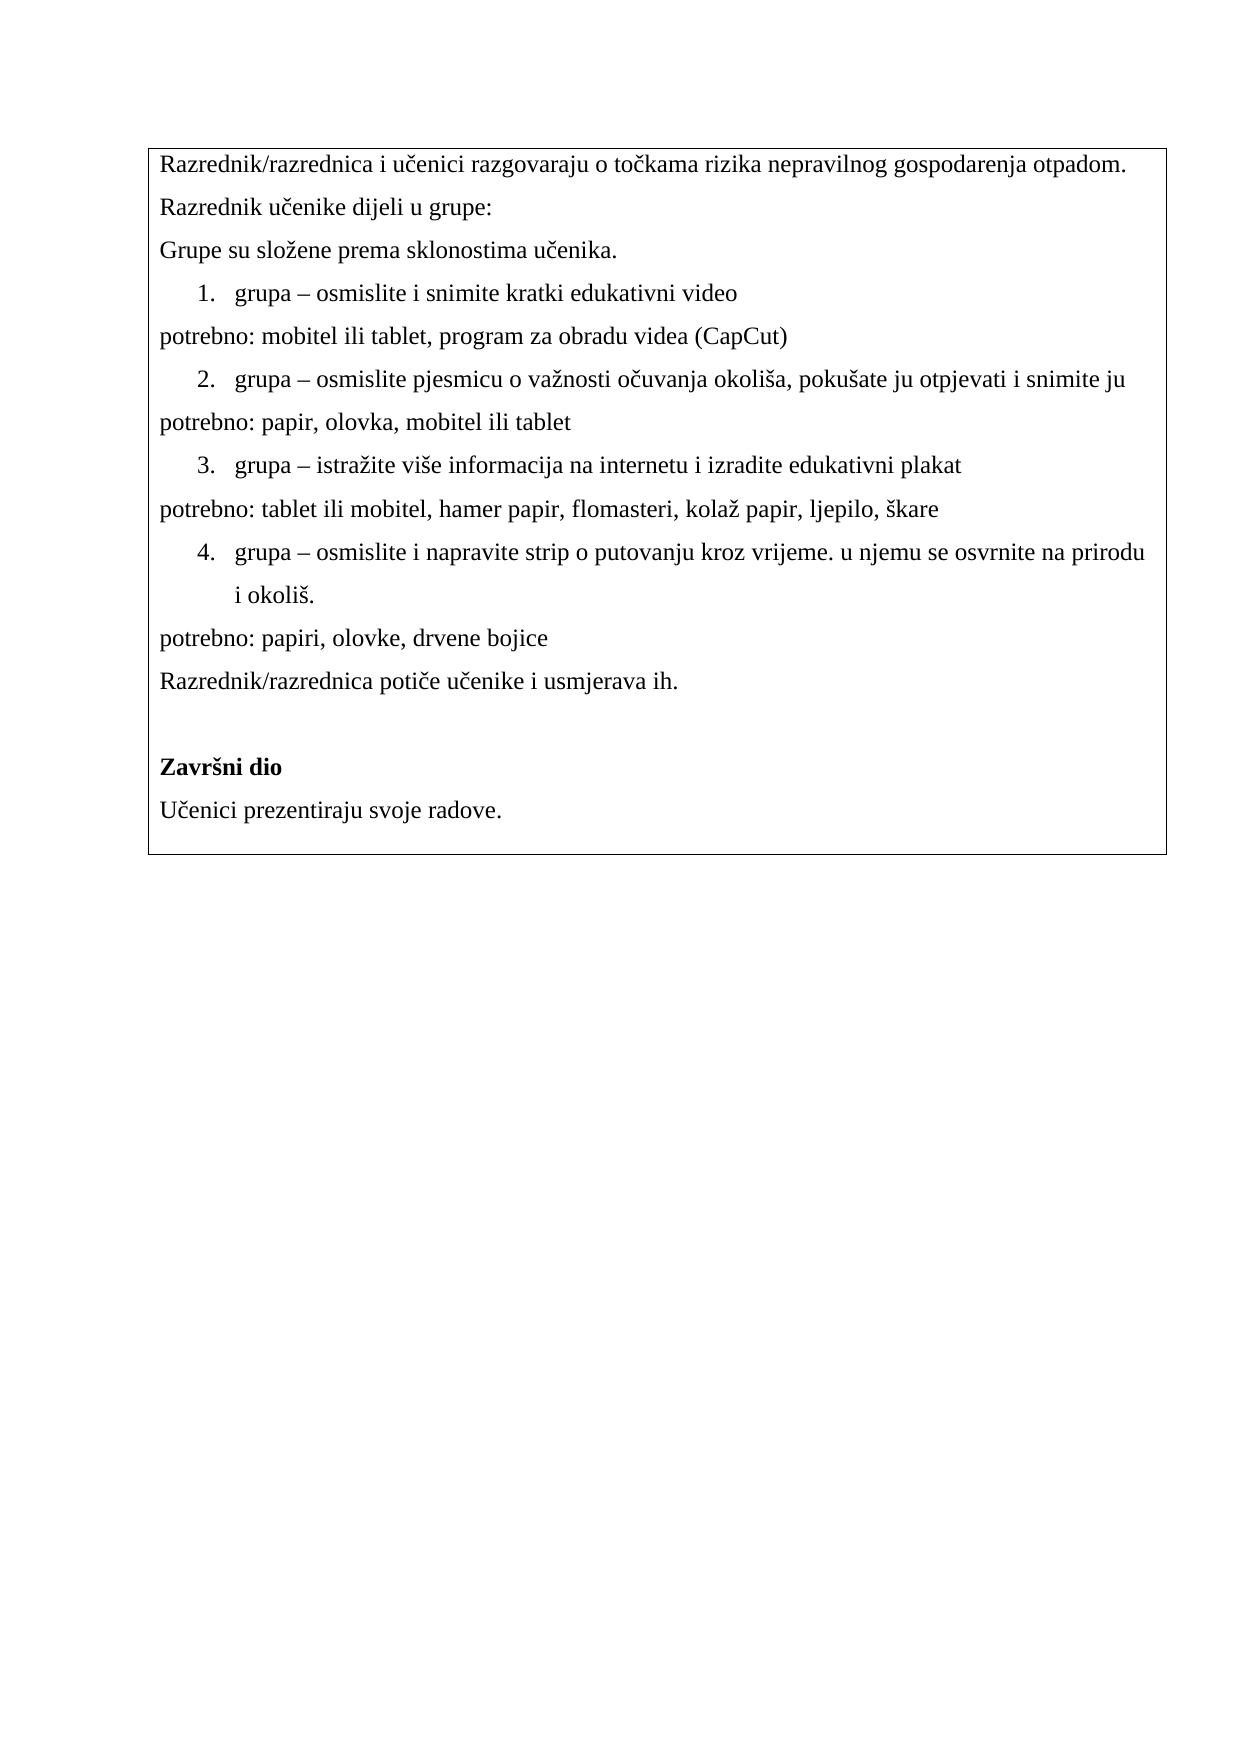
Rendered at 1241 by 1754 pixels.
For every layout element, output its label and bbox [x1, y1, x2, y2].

table_cell [149, 149, 1166, 854]
